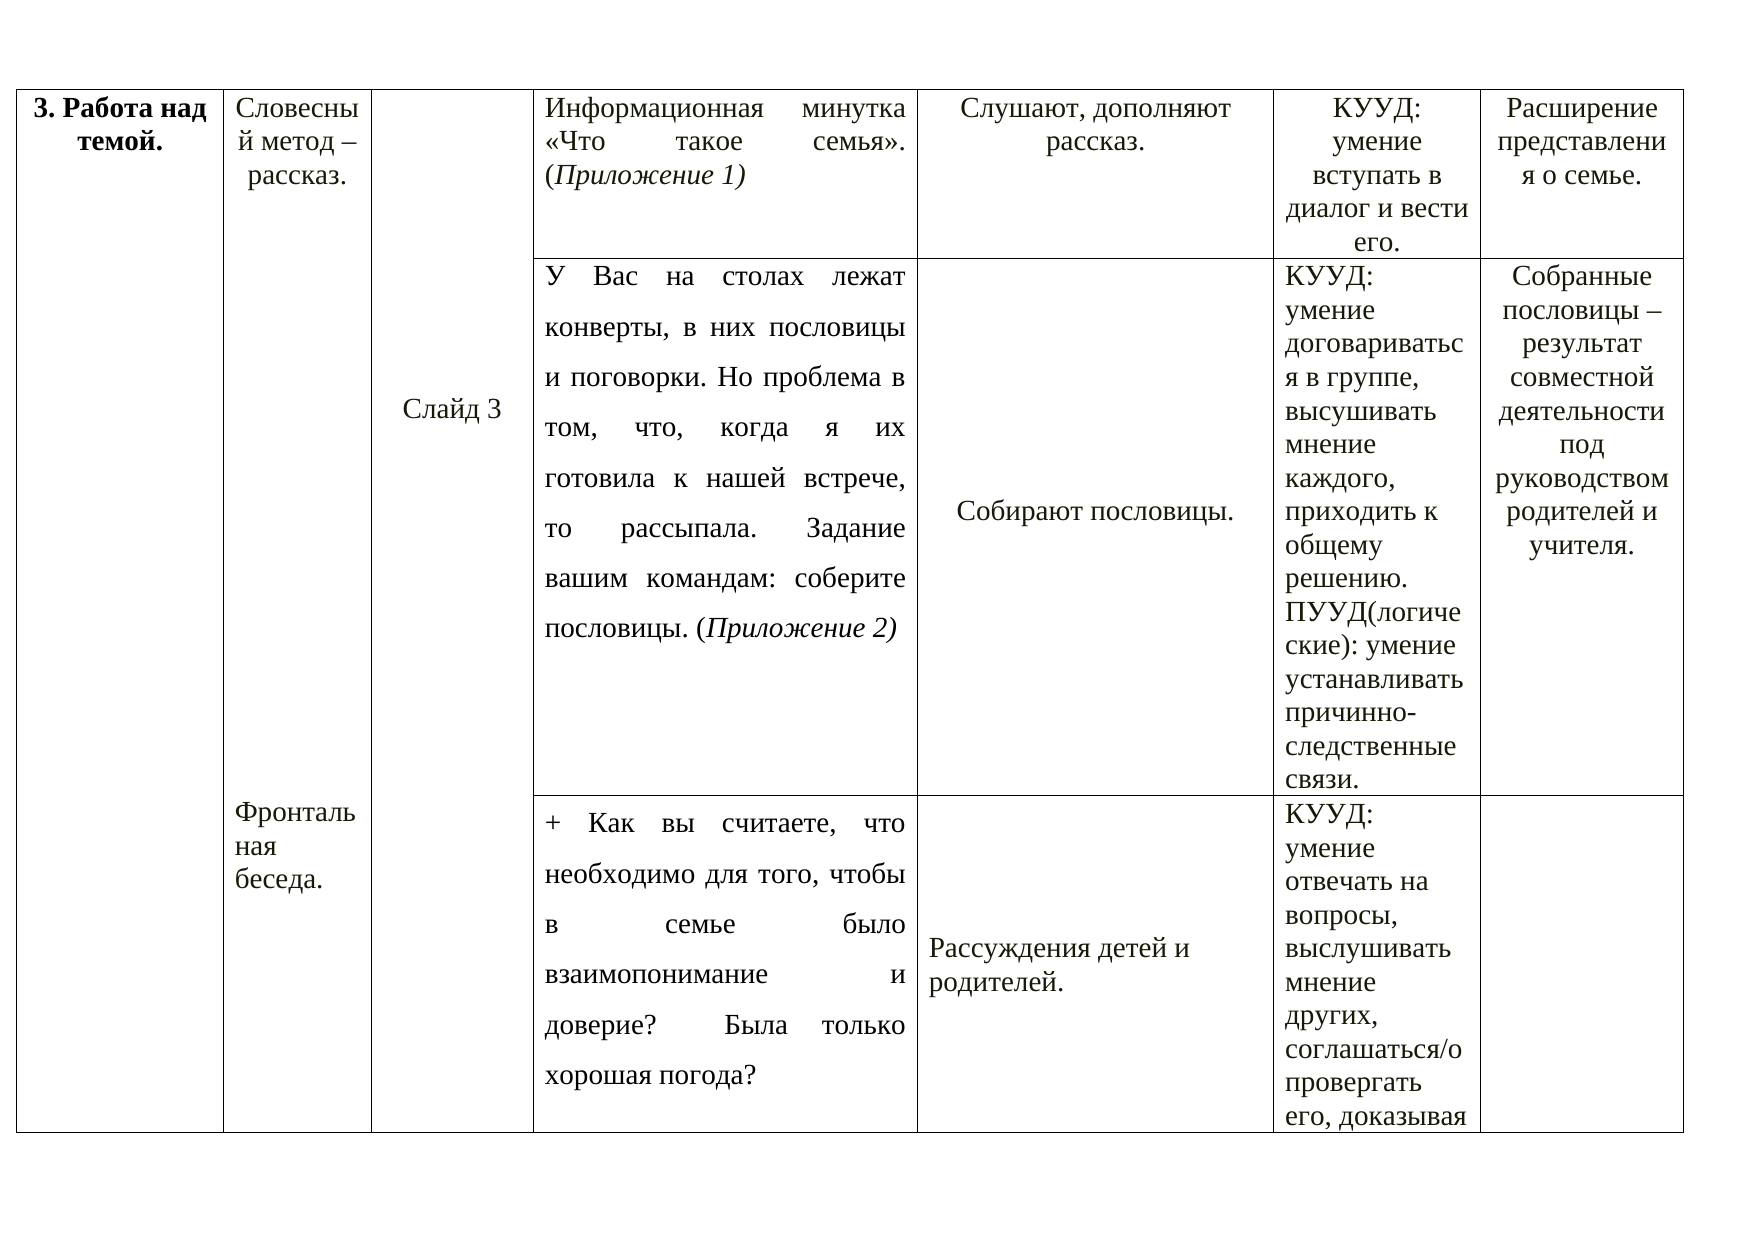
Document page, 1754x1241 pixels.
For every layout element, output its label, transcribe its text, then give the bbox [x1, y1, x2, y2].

table_cell Собранные пословицы – результат совместной деятельности под руководством родителей и учителя. [1481, 259, 1683, 795]
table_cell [1274, 796, 1480, 1132]
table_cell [534, 796, 917, 1132]
table_cell [1481, 796, 1683, 1132]
table_cell Словесный метод – рассказ. Фронтальная беседа. [224, 90, 371, 1132]
table_cell Информационная минутка «Что такое семья». (Приложение 1) [534, 90, 917, 257]
table_cell Слушают, дополняют рассказ. [918, 90, 1273, 257]
table_cell Слайд 3 [372, 90, 533, 1132]
table_cell 3. Работа над темой. [17, 90, 223, 1132]
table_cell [918, 796, 1273, 1132]
table_cell Собирают пословицы. [918, 259, 1273, 795]
table_cell КУУД: умение договариваться в группе, высушивать мнение каждого, приходить к общему решению. ПУУД(логические): умение устанавливать причинно-следственные связи. [1274, 259, 1480, 795]
table_cell У Вас на столах лежат конверты, в них пословицы и поговорки. Но проблема в том, что, когда я их готовила к нашей встрече, то рассыпала. Задание вашим командам: соберите пословицы. (Приложение 2) [534, 259, 917, 795]
table_cell Расширение представления о семье. [1481, 90, 1683, 257]
table_cell КУУД: умение вступать в диалог и вести его. [1274, 90, 1480, 257]
